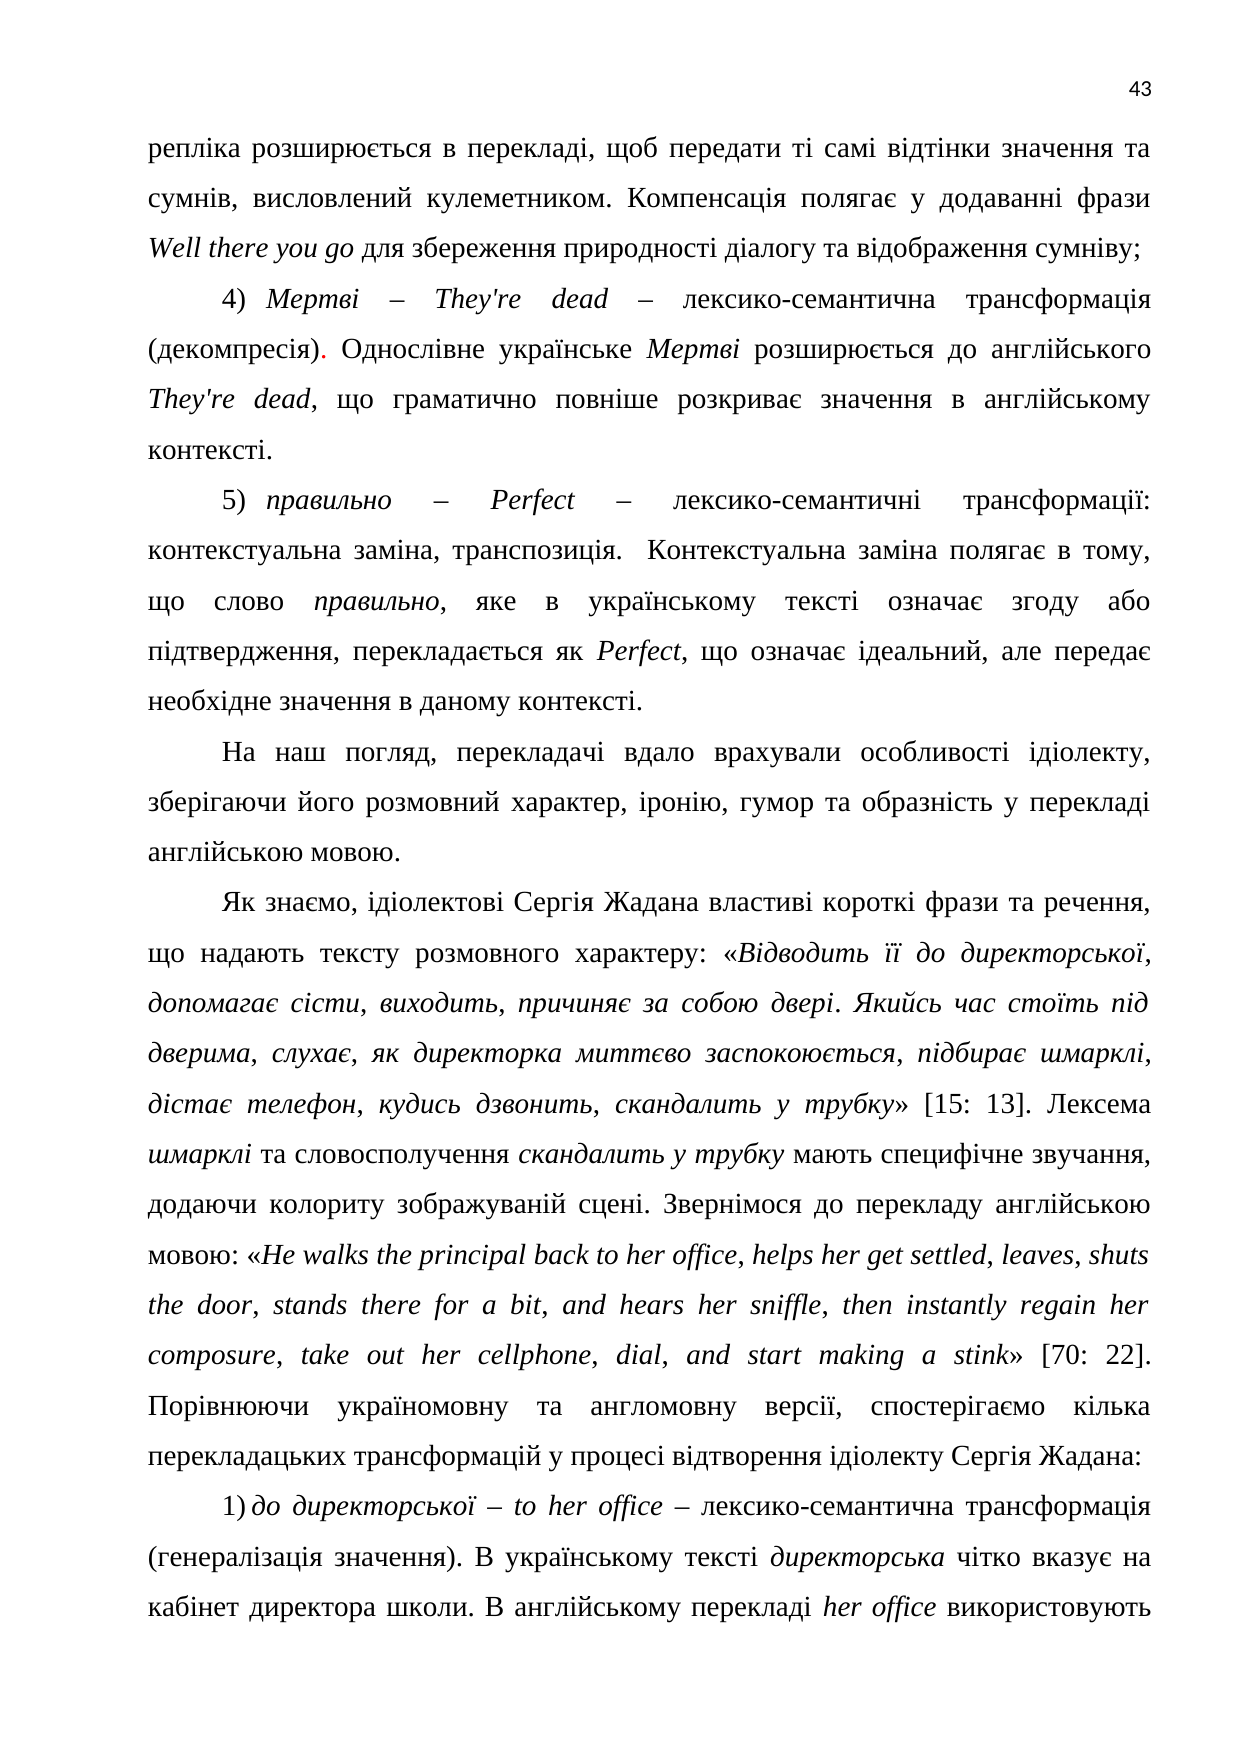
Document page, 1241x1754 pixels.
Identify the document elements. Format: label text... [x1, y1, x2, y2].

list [148, 130, 1152, 264]
list Мертві – They're dead – лексико-семантична трансформація (декомпресія). Однослівне українське Мертві розширюється до англійського They're dead, що граматично повніше розкриває значення в англійському контексті. [148, 281, 1152, 465]
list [148, 1488, 1152, 1622]
text Як знаємо, ідіолектові Сергія Жадана властиві короткі фрази та речення, що надають тексту розмовного характеру: «Вiдводить її до директорської, допомагає сiсти, виходить, причиняє за собою дверi. Якийсь час стоїть пiд дверима, слухає, як директорка миттєво заспокоюється, пiдбирає шмарклi, дiстає телефон, кудись дзвонить, скандалить у трубку» [15: 13]. Лексема шмарклі та словосполучення скандалить у трубку мають специфічне звучання, додаючи колориту зображуваній сцені. Звернімося до перекладу англійською мовою: «He walks the principal back to her office, helps her get settled, leaves, shuts the door, stands there for a bit, and hears her sniffle, then instantly regain her composure, take out her cellphone, dial, and start making a stink» [70: 22]. Порівнюючи україномовну та англомовну версії, спостерігаємо кілька перекладацьких трансформацій у процесі відтворення ідіолекту Сергія Жадана: [148, 884, 1152, 1472]
list правильно – Perfect – лексико-семантичні трансформації: контекстуальна заміна, транспозиція. Контекстуальна заміна полягає в тому, що слово правильно, яке в українському тексті означає згоду або підтвердження, перекладається як Perfect, що означає ідеальний, але передає необхідне значення в даному контексті. [148, 482, 1152, 717]
text На наш погляд, перекладачі вдало врахували особливості ідіолекту, зберігаючи його розмовний характер, іронію, гумор та образність у перекладі англійською мовою. [148, 734, 1152, 868]
